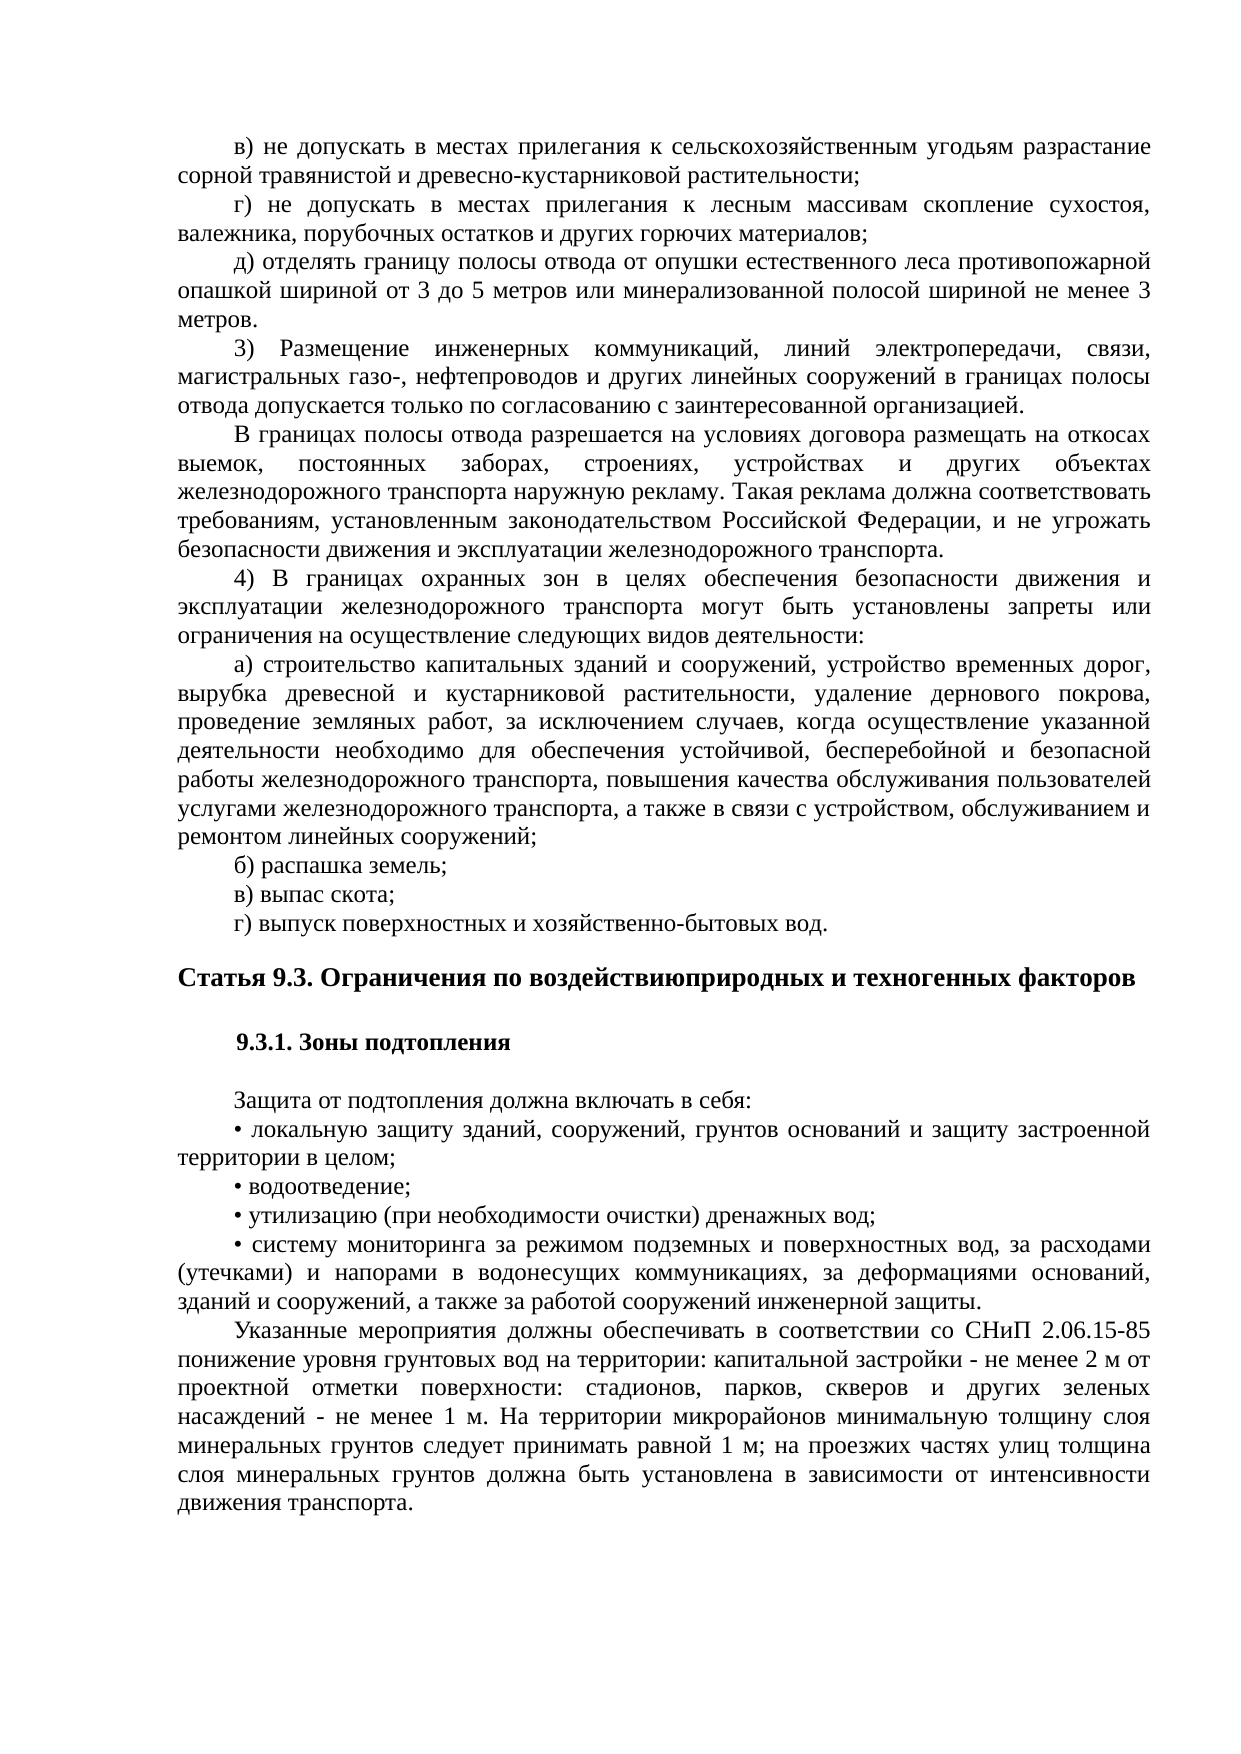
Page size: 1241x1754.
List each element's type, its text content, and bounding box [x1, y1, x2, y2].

text • систему мониторинга за режимом подземных и поверхностных вод, за расходами (утечками) и напорами в водонесущих коммуникациях, за деформациями оснований, зданий и сооружений, а также за работой сооружений инженерной защиты. [177, 1229, 1152, 1315]
text в) не допускать в местах прилегания к сельскохозяйственным угодьям разрастание сорной травянистой и древесно-кустарниковой растительности; [177, 131, 1152, 189]
text 4) В границах охранных зон в целях обеспечения безопасности движения и эксплуатации железнодорожного транспорта могут быть установлены запреты или ограничения на осуществление следующих видов деятельности: [177, 563, 1152, 649]
list 9.3.1. Зоны подтопления [236, 1027, 1152, 1056]
text • локальную защиту зданий, сооружений, грунтов оснований и защиту застроенной территории в целом; [177, 1114, 1152, 1171]
text В границах полосы отвода разрешается на условиях договора размещать на откосах выемок, постоянных заборах, строениях, устройствах и других объектах железнодорожного транспорта наружную рекламу. Такая реклама должна соответствовать требованиям, установленным законодательством Российской Федерации, и не угрожать безопасности движения и эксплуатации железнодорожного транспорта. [177, 419, 1152, 563]
text Защита от подтопления должна включать в себя: [177, 1085, 1152, 1114]
text 3) Размещение инженерных коммуникаций, линий электропередачи, связи, магистральных газо-, нефтепроводов и других линейных сооружений в границах полосы отвода допускается только по согласованию с заинтересованной организацией. [177, 333, 1152, 419]
text а) строительство капитальных зданий и сооружений, устройство временных дорог, вырубка древесной и кустарниковой растительности, удаление дернового покрова, проведение земляных работ, за исключением случаев, когда осуществление указанной деятельности необходимо для обеспечения устойчивой, бесперебойной и безопасной работы железнодорожного транспорта, повышения качества обслуживания пользователей услугами железнодорожного транспорта, а также в связи с устройством, обслуживанием и ремонтом линейных сооружений; [177, 649, 1152, 850]
text Указанные мероприятия должны обеспечивать в соответствии со СНиП 2.06.15-85 понижение уровня грунтовых вод на территории: капитальной застройки - не менее 2 м от проектной отметки поверхности: стадионов, парков, скверов и других зеленых насаждений - не менее 1 м. На территории микрорайонов минимальную толщину слоя минеральных грунтов следует принимать равной 1 м; на проезжих частях улиц толщина слоя минеральных грунтов должна быть установлена в зависимости от интенсивности движения транспорта. [177, 1315, 1152, 1516]
text • утилизацию (при необходимости очистки) дренажных вод; [177, 1200, 1152, 1229]
text в) выпас скота; [177, 879, 1152, 908]
list Статья 9.3. Ограничения по воздействиюприродных и техногенных факторов [177, 961, 1152, 992]
text • водоотведение; [177, 1171, 1152, 1200]
text г) выпуск поверхностных и хозяйственно-бытовых вод. [177, 908, 1152, 936]
text б) распашка земель; [177, 850, 1152, 879]
text г) не допускать в местах прилегания к лесным массивам скопление сухостоя, валежника, порубочных остатков и других горючих материалов; [177, 189, 1152, 246]
text д) отделять границу полосы отвода от опушки естественного леса противопожарной опашкой шириной от 3 до 5 метров или минерализованной полосой шириной не менее 3 метров. [177, 246, 1152, 333]
